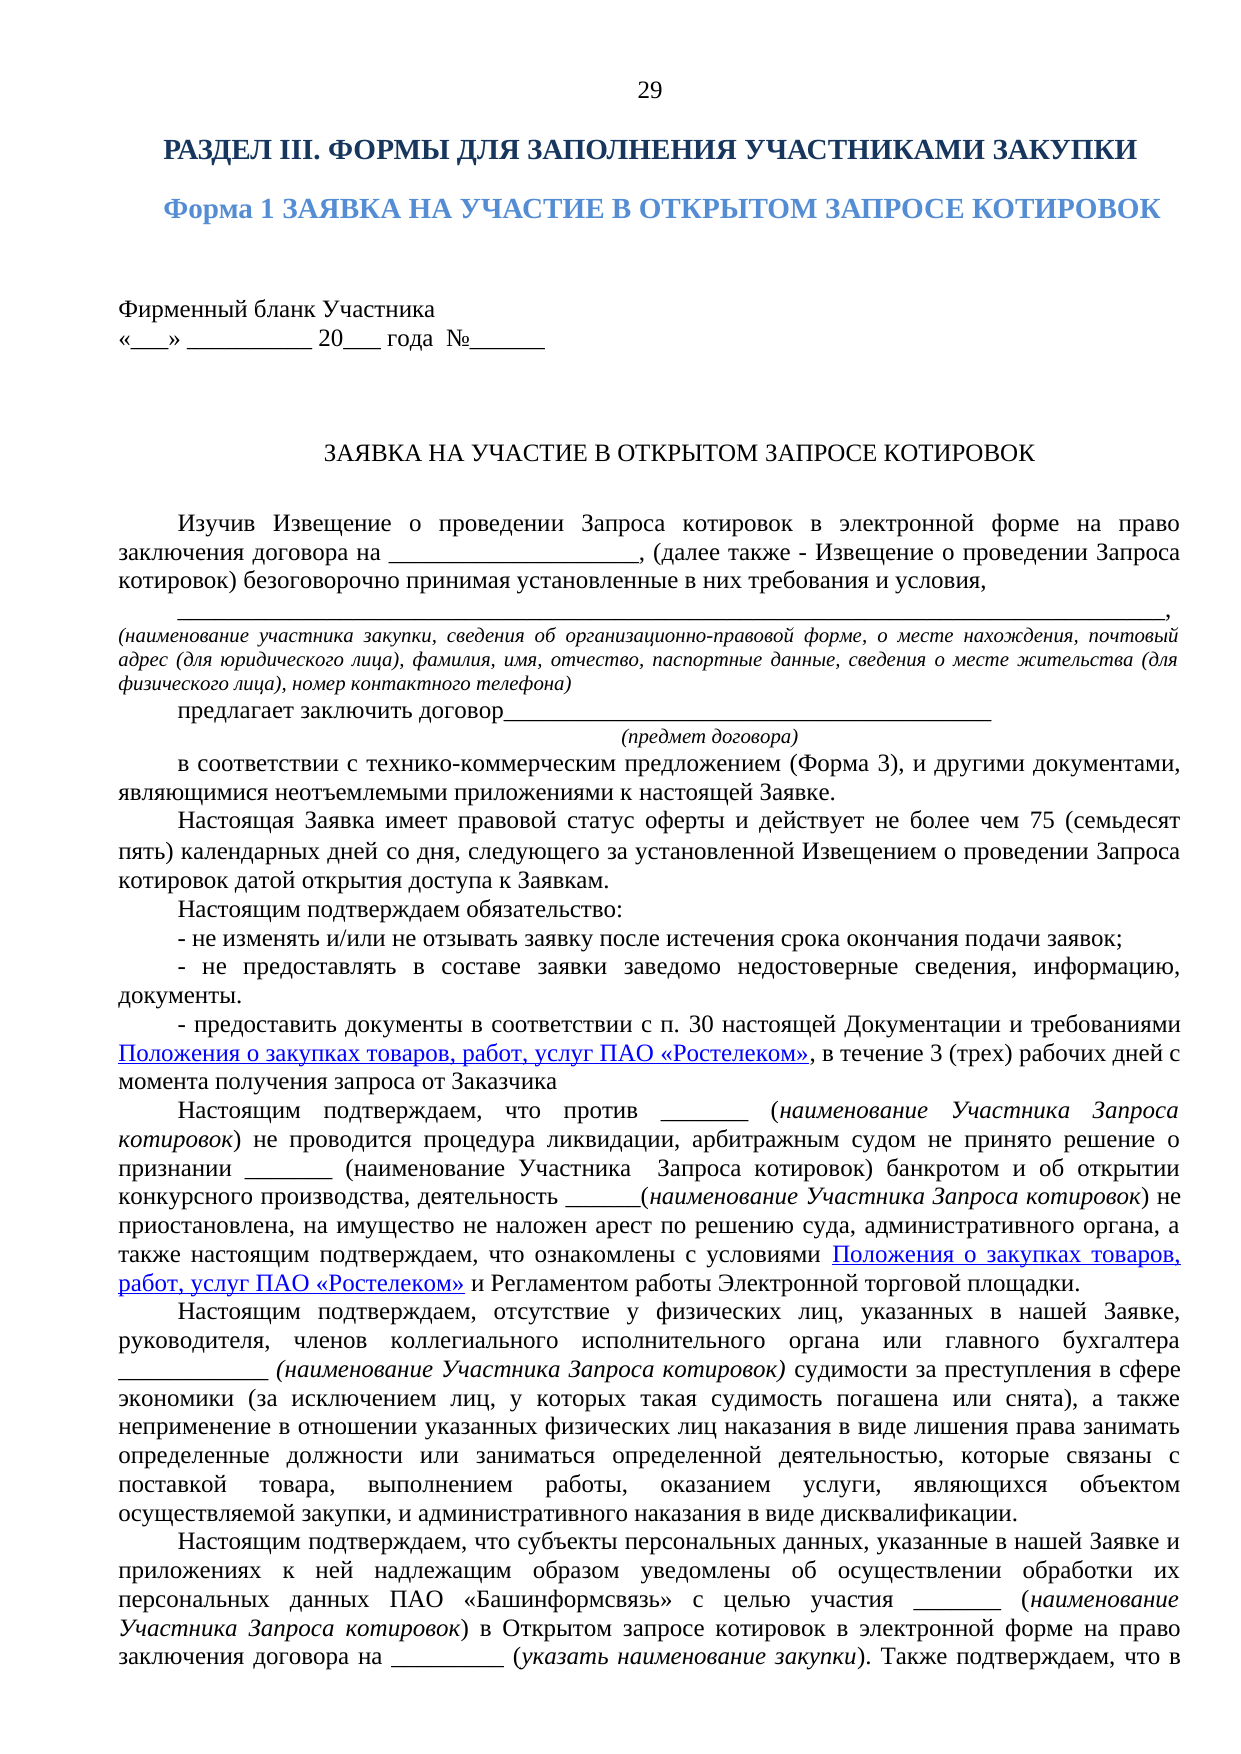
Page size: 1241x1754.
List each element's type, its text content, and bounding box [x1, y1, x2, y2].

text - не предоставлять в составе заявки заведомо недостоверные сведения, информацию, документы. [118, 951, 1181, 1009]
text Фирменный бланк Участника [118, 294, 1181, 323]
text РАЗДЕЛ III. ФОРМЫ ДЛЯ ЗАПОЛНЕНИЯ УЧАСТНИКАМИ ЗАКУПКИ [163, 132, 1181, 166]
text Настоящим подтверждаем, что против _______ (наименование Участника Запроса котировок) не проводится процедура ликвидации, арбитражным судом не принято решение о признании _______ (наименование Участника Запроса котировок) банкротом и об открытии конкурсного производства, деятельность ______(наименование Участника Запроса котировок) не приостановлена, на имущество не наложен арест по решению суда, административного органа, а также настоящим подтверждаем, что ознакомлены с условиями Положения о закупках товаров, работ, услуг ПАО «Ростелеком» и Регламентом работы Электронной торговой площадки. [118, 1095, 1181, 1296]
text Настоящая Заявка имеет правовой статус оферты и действует не более чем 75 (семьдесят пять) календарных дней со дня, следующего за установленной Извещением о проведении Запроса котировок датой открытия доступа к Заявкам. [118, 805, 1181, 894]
text Настоящим подтверждаем обязательство: [118, 894, 1181, 923]
text ЗАЯВКА НА УЧАСТИЕ В ОТКРЫТОМ ЗАПРОСЕ КОТИРОВОК [118, 438, 1181, 467]
text в соответствии с технико-коммерческим предложением (Форма 3), и другими документами, являющимися неотъемлемыми приложениями к настоящей Заявке. [118, 748, 1181, 805]
text предлагает заключить договор_______________________________________ [118, 695, 1181, 724]
text _______________________________________________________________________________, (наименование участника закупки, сведения об организационно-правовой форме, о месте нахождения, почтовый адрес (для юридического лица), фамилия, имя, отчество, паспортные данные, сведения о месте жительства (для физического лица), номер контактного телефона) [118, 594, 1181, 695]
text «___» __________ 20___ года №______ [118, 323, 1181, 352]
text Изучив Извещение о проведении Запроса котировок в электронной форме на право заключения договора на ____________________, (далее также - Извещение о проведении Запроса котировок) безоговорочно принимая установленные в них требования и условия, [118, 508, 1181, 594]
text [118, 1526, 1181, 1670]
text - предоставить документы в соответствии с п. 30 настоящей Документации и требованиями Положения о закупках товаров, работ, услуг ПАО «Ростелеком», в течение 3 (трех) рабочих дней с момента получения запроса от Заказчика [118, 1009, 1181, 1095]
text - не изменять и/или не отзывать заявку после истечения срока окончания подачи заявок; [118, 923, 1181, 951]
text Настоящим подтверждаем, отсутствие у физических лиц, указанных в нашей Заявке, руководителя, членов коллегиального исполнительного органа или главного бухгалтера ____________ (наименование Участника Запроса котировок) судимости за преступления в сфере экономики (за исключением лиц, у которых такая судимость погашена или снята), а также неприменение в отношении указанных физических лиц наказания в виде лишения права занимать определенные должности или заниматься определенной деятельностью, которые связаны с поставкой товара, выполнением работы, оказанием услуги, являющихся объектом осуществляемой закупки, и административного наказания в виде дисквалификации. [118, 1296, 1181, 1526]
text (предмет договора) [118, 724, 1181, 748]
text Форма 1 ЗАЯВКА НА УЧАСТИЕ В ОТКРЫТОМ ЗАПРОСЕ КОТИРОВОК [163, 191, 1181, 224]
